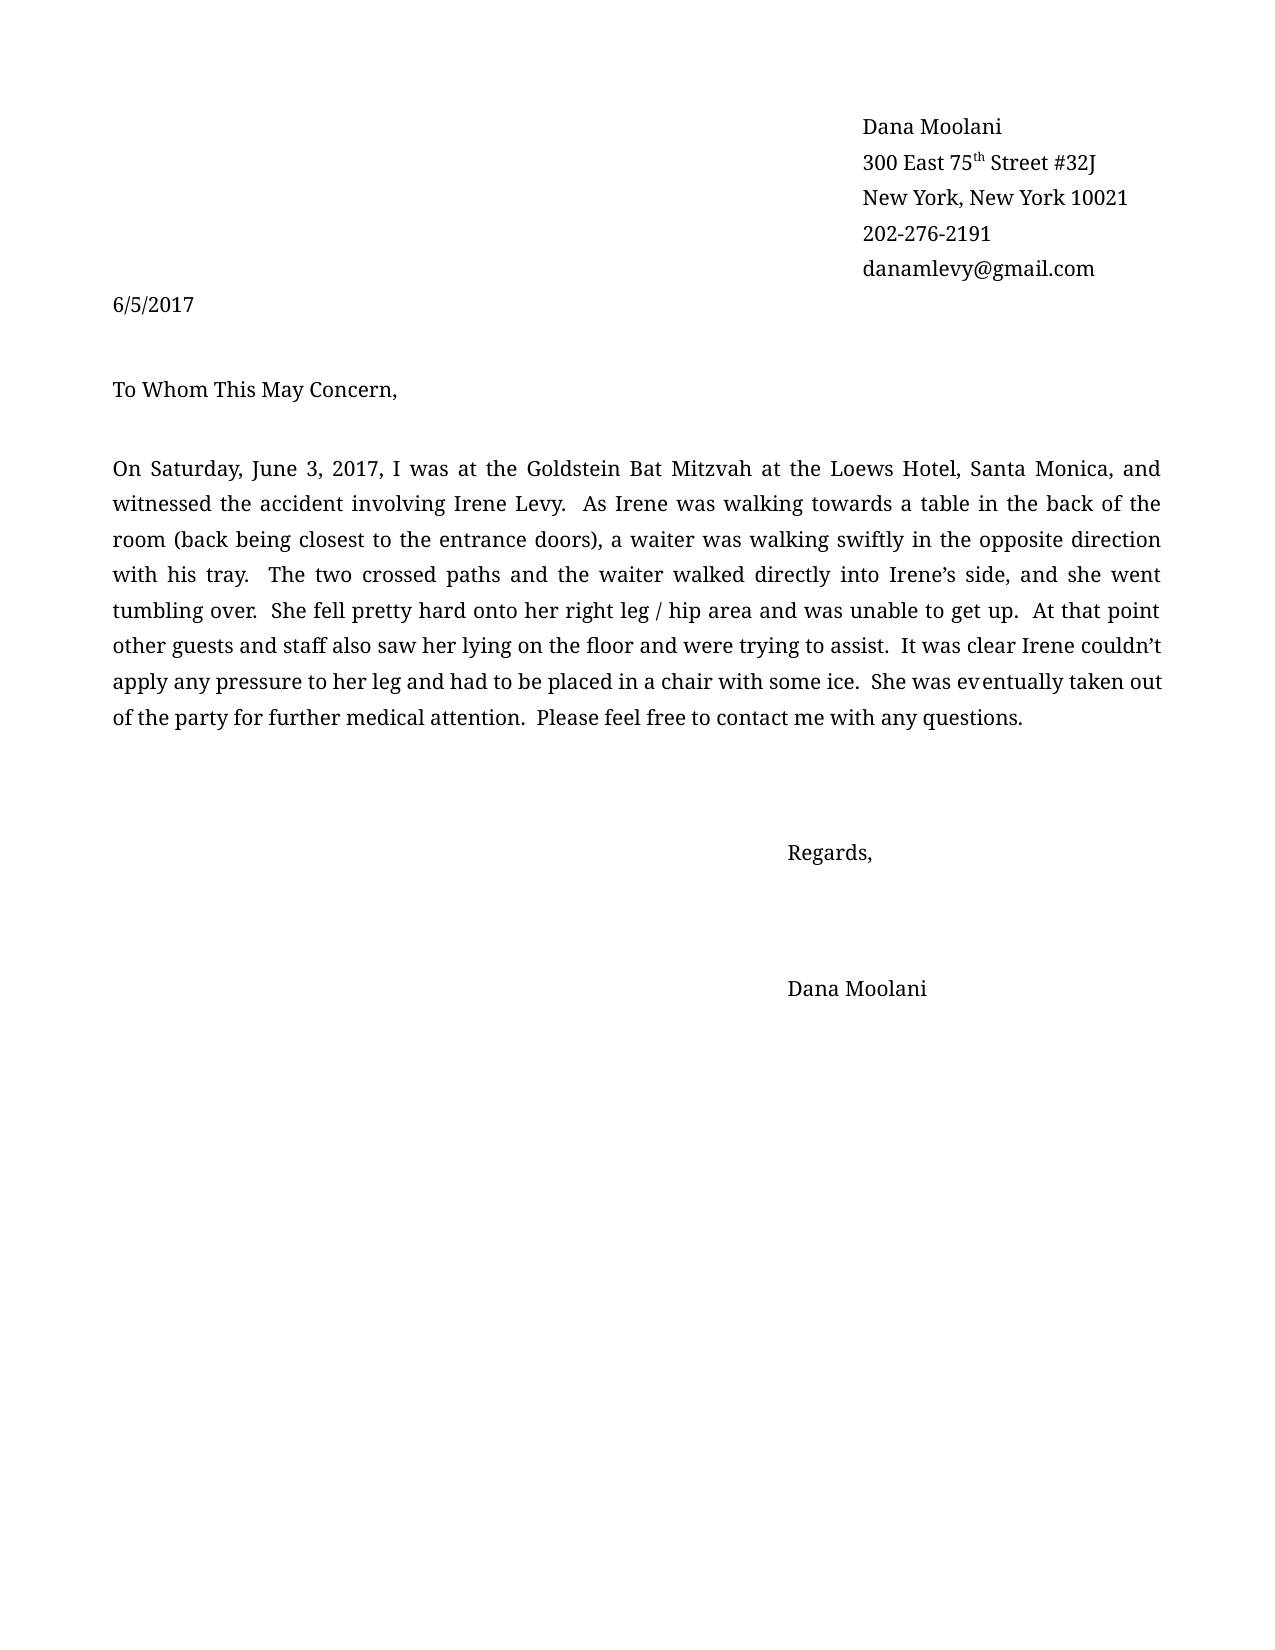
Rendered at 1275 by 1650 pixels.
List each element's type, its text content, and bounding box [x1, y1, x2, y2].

text On Saturday, June 3, 2017, I was at the Goldstein Bat Mitzvah at the Loews Hotel, Santa Monica, and witnessed the accident involving Irene Levy. As Irene was walking towards a table in the back of the room (back being closest to the entrance doors), a waiter was walking swiftly in the opposite direction with his tray. The two crossed paths and the waiter walked directly into Irene’s side, and she went tumbling over. She fell pretty hard onto her right leg / hip area and was unable to get up. At that point other guests and staff also saw her lying on the floor and were trying to assist. It was clear Irene couldn’t apply any pressure to her leg and had to be placed in a chair with some ice. She was eventually taken out of the party for further medical attention. Please feel free to contact me with any questions. [112, 454, 1162, 731]
text 300 East 75th Street #32J [862, 148, 1162, 176]
text To Whom This May Concern, [112, 376, 1162, 404]
text Dana Moolani [787, 974, 1162, 1002]
text 202-276-2191 [862, 219, 1162, 247]
text New York, New York 10021 [862, 183, 1162, 212]
text Regards, [787, 838, 1162, 867]
text danamlevy@gmail.com [862, 254, 1162, 283]
text Dana Moolani [862, 112, 1162, 141]
